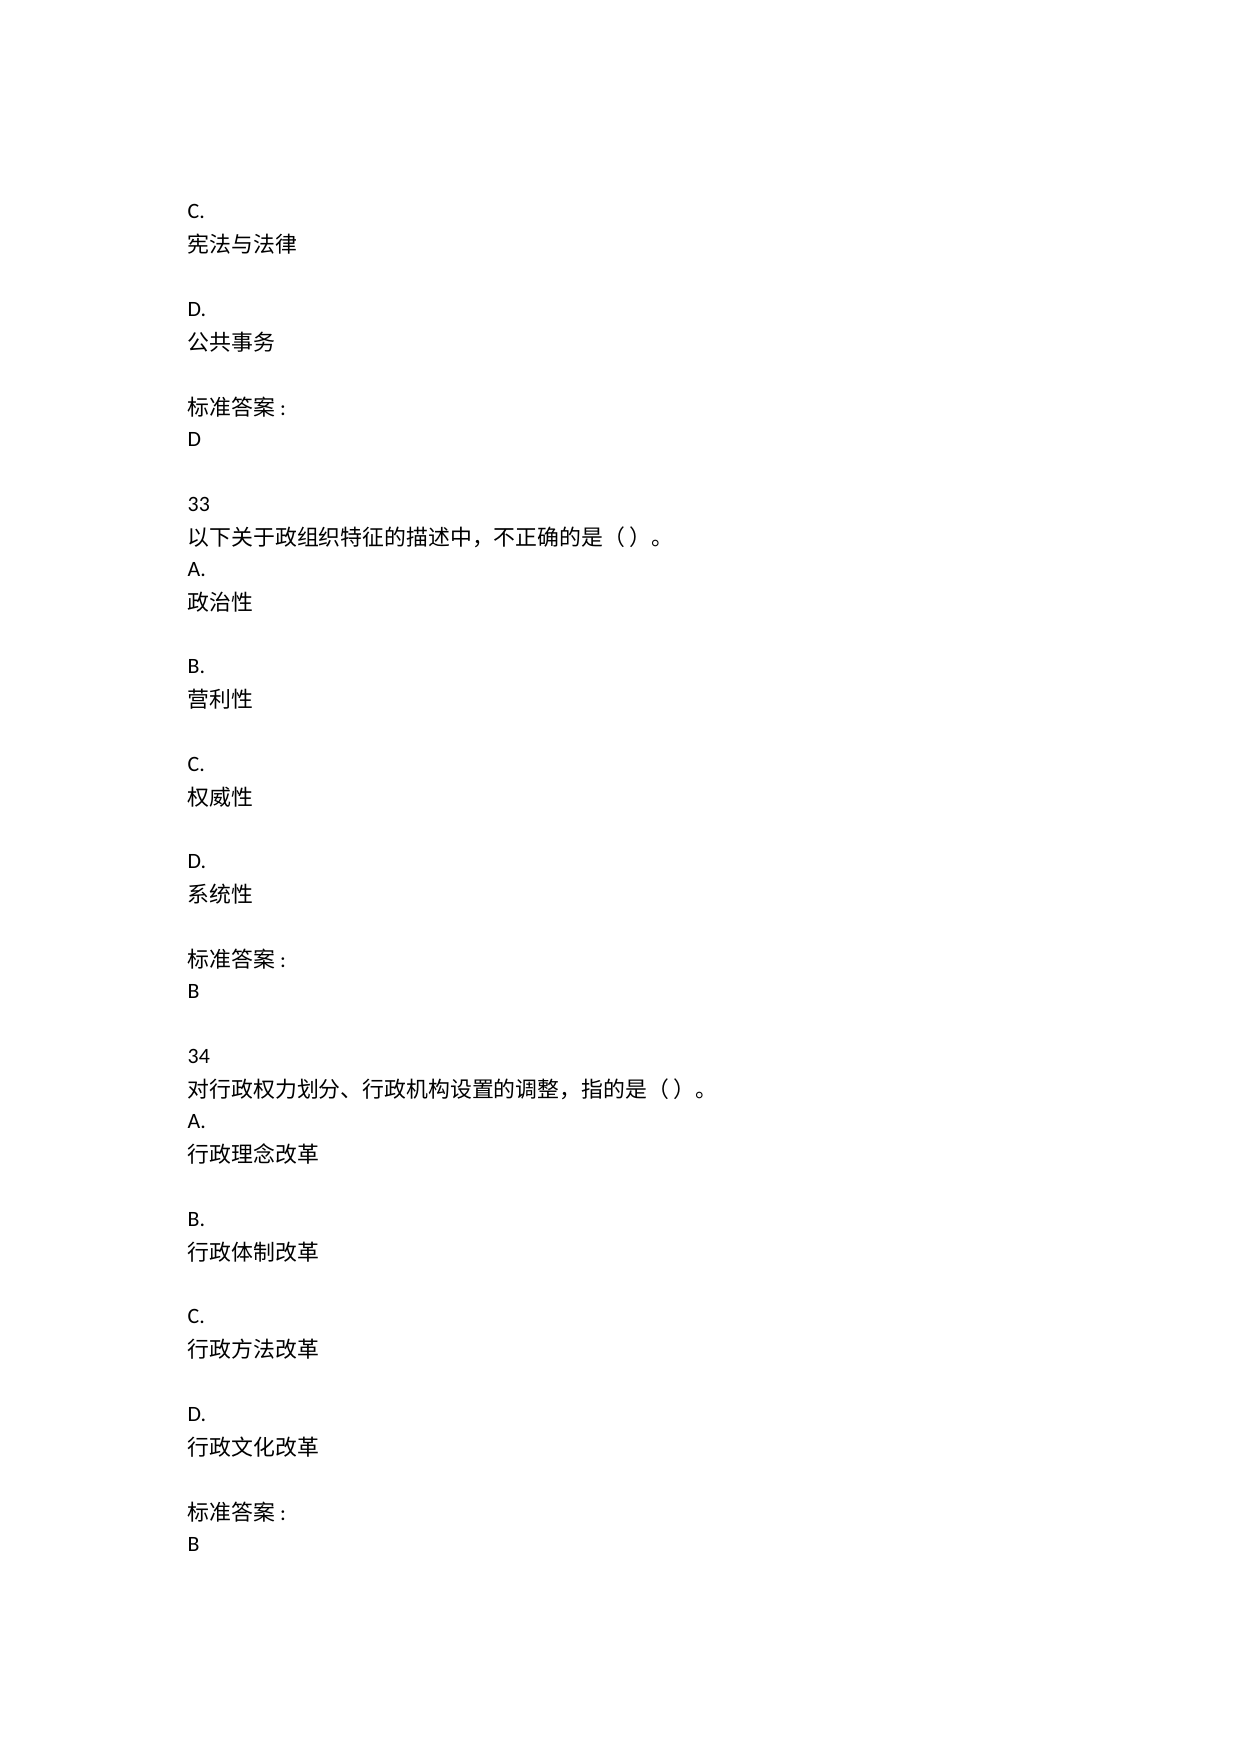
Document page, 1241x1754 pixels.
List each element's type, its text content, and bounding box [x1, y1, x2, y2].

text C. [187, 1299, 1053, 1332]
text 行政方法改革 [187, 1332, 1053, 1364]
text C. [187, 194, 1053, 227]
text 标准答案 : [187, 1494, 1053, 1527]
text 对行政权力划分、行政机构设置的调整，指的是（ ）。 [187, 1072, 1053, 1104]
text 政治性 [187, 584, 1053, 617]
text B. [187, 1202, 1053, 1234]
text 系统性 [187, 877, 1053, 909]
text 行政文化改革 [187, 1429, 1053, 1462]
text 33 [187, 487, 1053, 519]
text 营利性 [187, 682, 1053, 714]
text B. [187, 649, 1053, 682]
text B [187, 974, 1053, 1007]
text 宪法与法律 [187, 227, 1053, 259]
text A. [187, 552, 1053, 584]
text 34 [187, 1039, 1053, 1072]
text B [187, 1527, 1053, 1559]
text D. [187, 1397, 1053, 1429]
text 标准答案 : [187, 942, 1053, 974]
text 行政体制改革 [187, 1234, 1053, 1267]
text 行政理念改革 [187, 1137, 1053, 1169]
text 权威性 [187, 779, 1053, 812]
text A. [187, 1104, 1053, 1137]
text D. [187, 292, 1053, 324]
text 标准答案 : [187, 389, 1053, 422]
text C. [187, 747, 1053, 779]
text D [187, 422, 1053, 454]
text 公共事务 [187, 324, 1053, 357]
text 以下关于政组织特征的描述中，不正确的是（ ）。 [187, 519, 1053, 552]
text D. [187, 844, 1053, 877]
